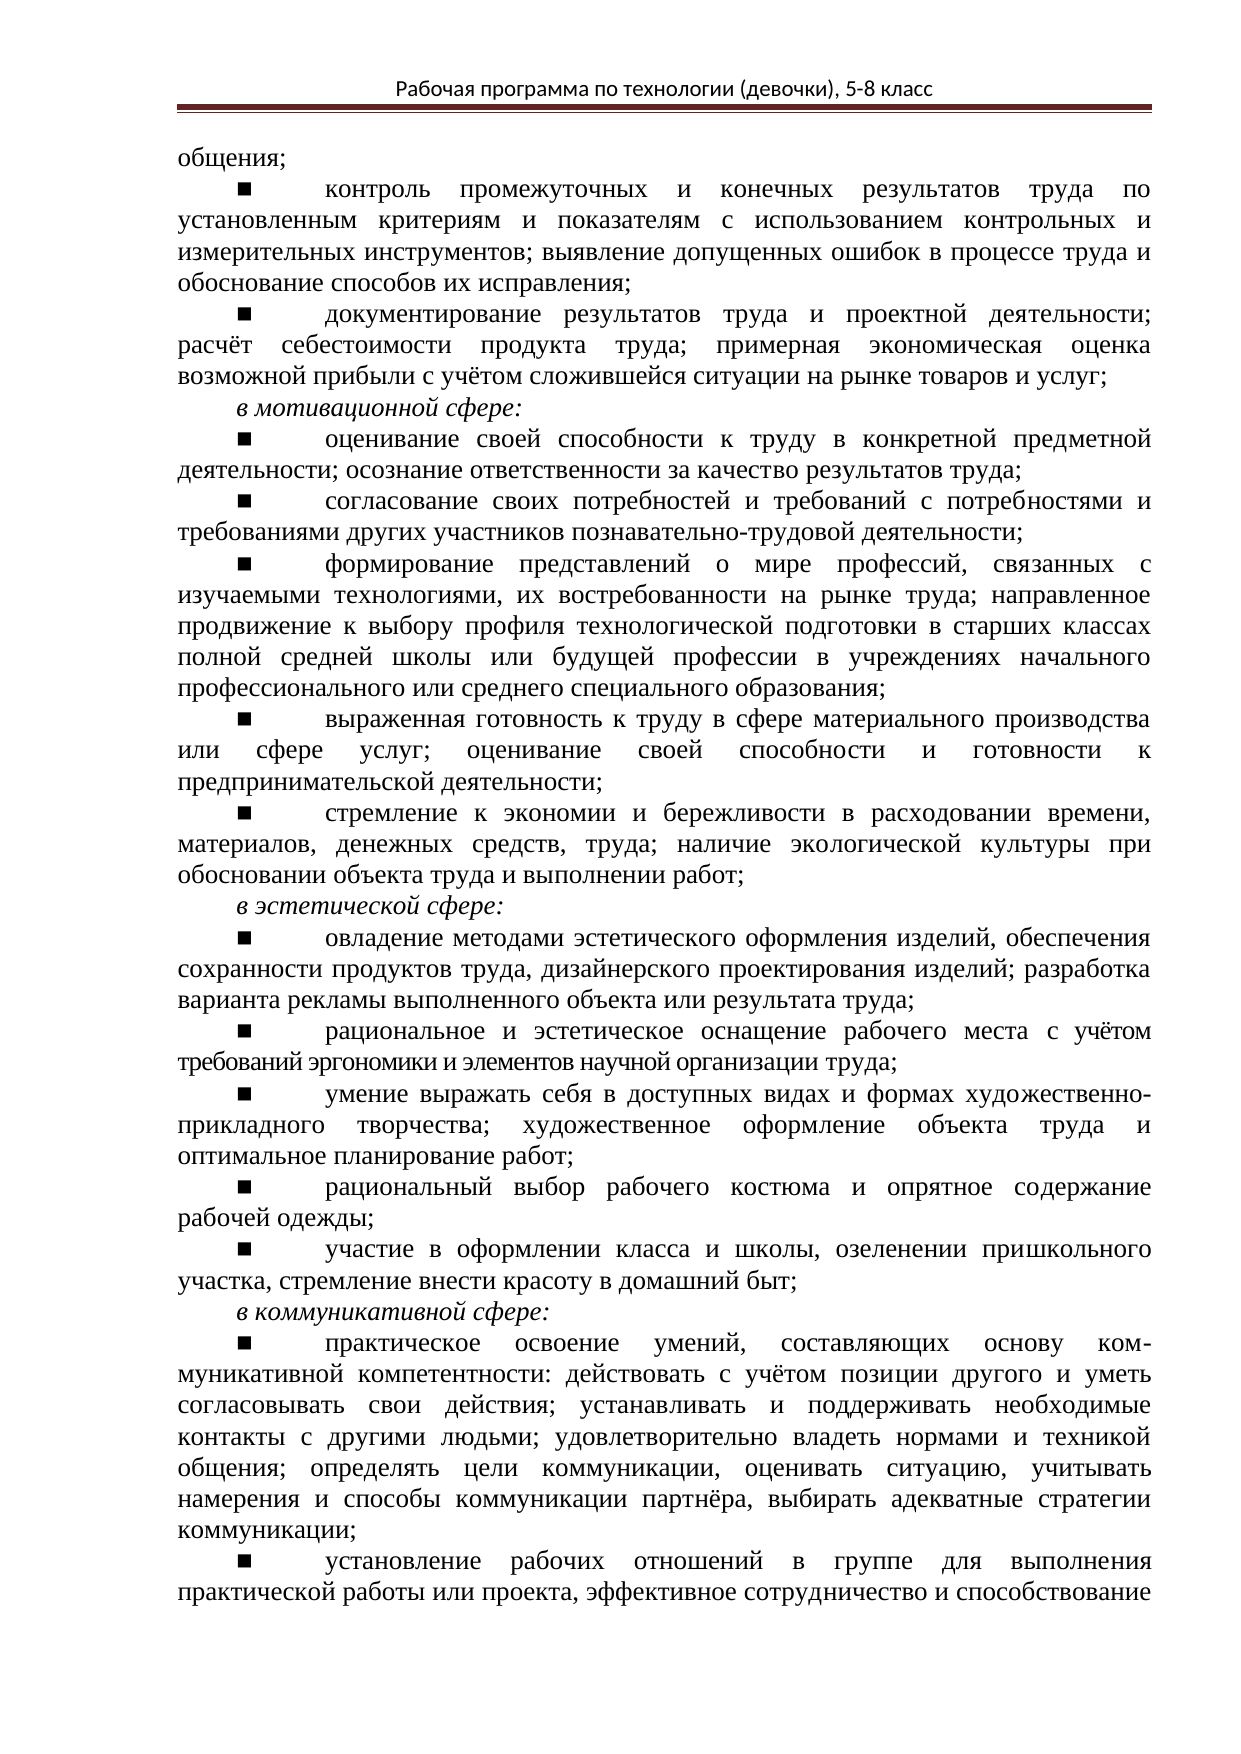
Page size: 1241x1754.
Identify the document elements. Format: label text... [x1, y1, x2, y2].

list рациональное и эстетическое оснащение рабочего места с учётом требований эргономики и элементов научной организации труда; [177, 1014, 1152, 1077]
text в эстетической сфере: [236, 889, 1152, 921]
text в мотивационной сфере: [236, 391, 1152, 422]
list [177, 141, 1152, 172]
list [177, 1544, 1152, 1607]
text в коммуникативной сфере: [236, 1295, 1152, 1326]
list умение выражать себя в доступных видах и формах художественно-прикладного творчества; художественное оформление объекта труда и оптимальное планирование работ; [177, 1077, 1152, 1170]
list формирование представлений о мире профессий, связанных с изучаемыми технологиями, их востребованности на рынке труда; направленное продвижение к выбору профиля технологической подготовки в старших классах полной средней школы или будущей профессии в учреждениях начального профессионального или среднего специального образования; [177, 547, 1152, 702]
list практическое освоение умений, составляющих основу коммуникативной компетентности: действовать с учётом позиции другого и уметь согласовывать свои действия; устанавливать и поддерживать необходимые контакты с другими людьми; удовлетворительно владеть нормами и техникой общения; определять цели коммуникации, оценивать ситуацию, учитывать намерения и способы коммуникации партнёра, выбирать адекватные стратегии коммуникации; [177, 1326, 1152, 1544]
list участие в оформлении класса и школы, озеленении пришкольного участка, стремление внести красоту в домашний быт; [177, 1232, 1152, 1295]
list документирование результатов труда и проектной деятельности; расчёт себестоимости продукта труда; примерная экономическая оценка возможной прибыли с учётом сложившейся ситуации на рынке товаров и услуг; [177, 297, 1152, 391]
list овладение методами эстетического оформления изделий, обеспечения сохранности продуктов труда, дизайнерского проектирования изделий; разработка варианта рекламы выполненного объекта или результата труда; [177, 921, 1152, 1014]
list рациональный выбор рабочего костюма и опрятное содержание рабочей одежды; [177, 1170, 1152, 1232]
list оценивание своей способности к труду в конкретной предметной деятельности; осознание ответственности за качество результатов труда; [177, 422, 1152, 484]
list контроль промежуточных и конечных результатов труда по установленным критериям и показателям с использованием контрольных и измерительных инструментов; выявление допущенных ошибок в процессе труда и обоснование способов их исправления; [177, 172, 1152, 297]
list стремление к экономии и бережливости в расходовании времени, материалов, денежных средств, труда; наличие экологической культуры при обосновании объекта труда и выполнении работ; [177, 796, 1152, 889]
list выраженная готовность к труду в сфере материального производства или сфере услуг; оценивание своей способности и готовности к предпринимательской деятельности; [177, 702, 1152, 796]
list согласование своих потребностей и требований с потребностями и требованиями других участников познавательно-трудовой деятельности; [177, 484, 1152, 547]
